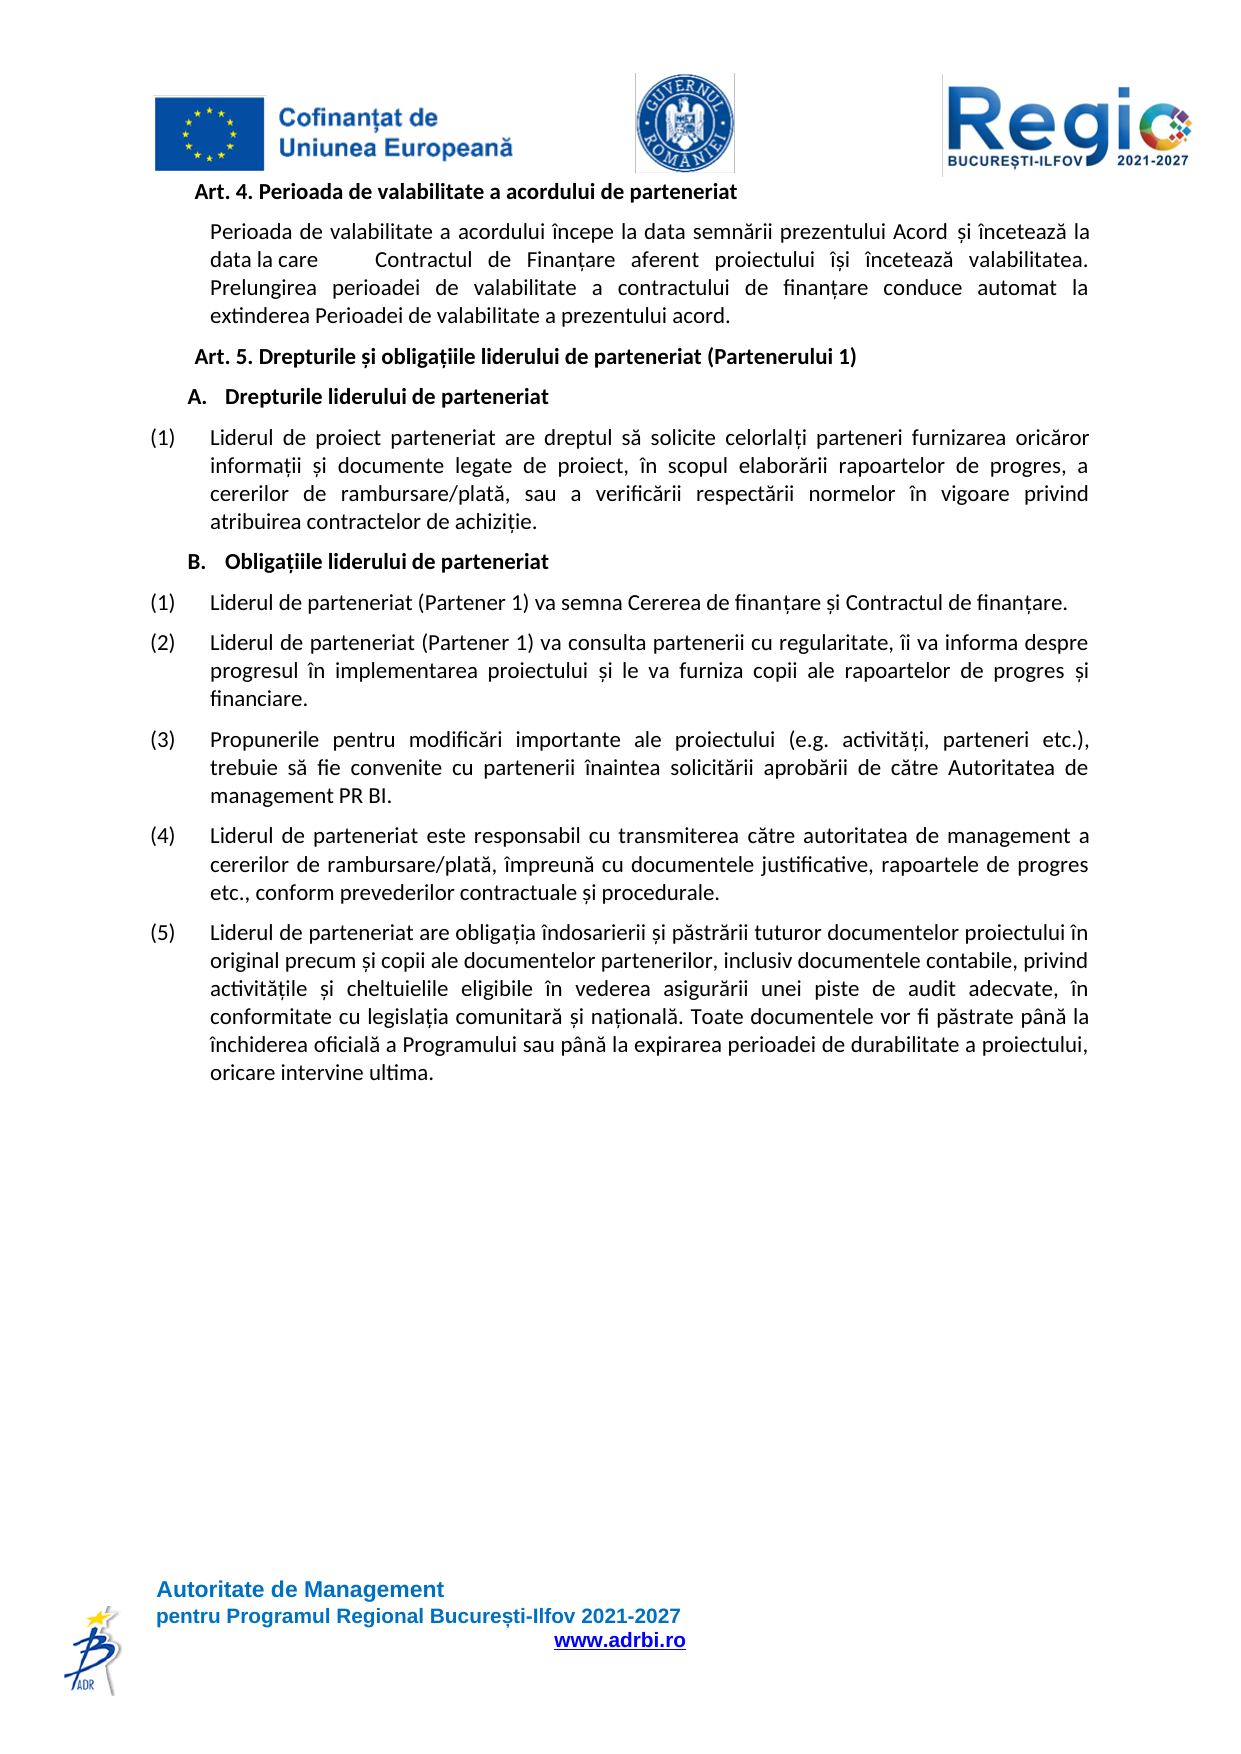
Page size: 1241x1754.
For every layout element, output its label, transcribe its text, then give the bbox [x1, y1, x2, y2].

list Liderul de parteneriat (Partener 1) va semna Cererea de finanţare şi Contractul de finanţare. [150, 588, 1090, 616]
list Liderul de parteneriat este responsabil cu transmiterea către autoritatea de management a cererilor de rambursare/plată, împreună cu documentele justificative, rapoartele de progres etc., conform prevederilor contractuale și procedurale. [150, 822, 1090, 906]
list Obligaţiile liderului de parteneriat [187, 547, 1090, 576]
list Perioada de valabilitate a acordului începe la data semnării prezentului Acord și încetează la data la care Contractul de Finanțare aferent proiectului își încetează valabilitatea. Prelungirea perioadei de valabilitate a contractului de finanțare conduce automat la extinderea Perioadei de valabilitate a prezentului acord. [150, 217, 1090, 329]
list Drepturile şi obligaţiile liderului de parteneriat (Partenerului 1) [194, 342, 1090, 370]
list Liderul de parteneriat (Partener 1) va consulta partenerii cu regularitate, îi va informa despre progresul în implementarea proiectului şi le va furniza copii ale rapoartelor de progres şi financiare. [150, 628, 1090, 713]
list Propunerile pentru modificări importante ale proiectului (e.g. activităţi, parteneri etc.), trebuie să fie convenite cu partenerii înaintea solicitării aprobării de către Autoritatea de management PR BI. [150, 725, 1090, 809]
list Liderul de parteneriat are obligaţia îndosarierii și păstrării tuturor documentelor proiectului în original precum şi copii ale documentelor partenerilor, inclusiv documentele contabile, privind activităţile şi cheltuielile eligibile în vederea asigurării unei piste de audit adecvate, în conformitate cu legislația comunitară şi naţională. Toate documentele vor fi păstrate până la închiderea oficială a Programului sau până la expirarea perioadei de durabilitate a proiectului, oricare intervine ultima. [150, 918, 1090, 1086]
picture [150, 73, 1194, 177]
list Liderul de proiect parteneriat are dreptul să solicite celorlalţi parteneri furnizarea oricăror informaţii şi documente legate de proiect, în scopul elaborării rapoartelor de progres, a cererilor de rambursare/plată, sau a verificării respectării normelor în vigoare privind atribuirea contractelor de achiziţie. [150, 423, 1090, 535]
list Drepturile liderului de parteneriat [187, 382, 1090, 410]
list Perioada de valabilitate a acordului de parteneriat [194, 177, 1090, 205]
picture [64, 1606, 123, 1696]
